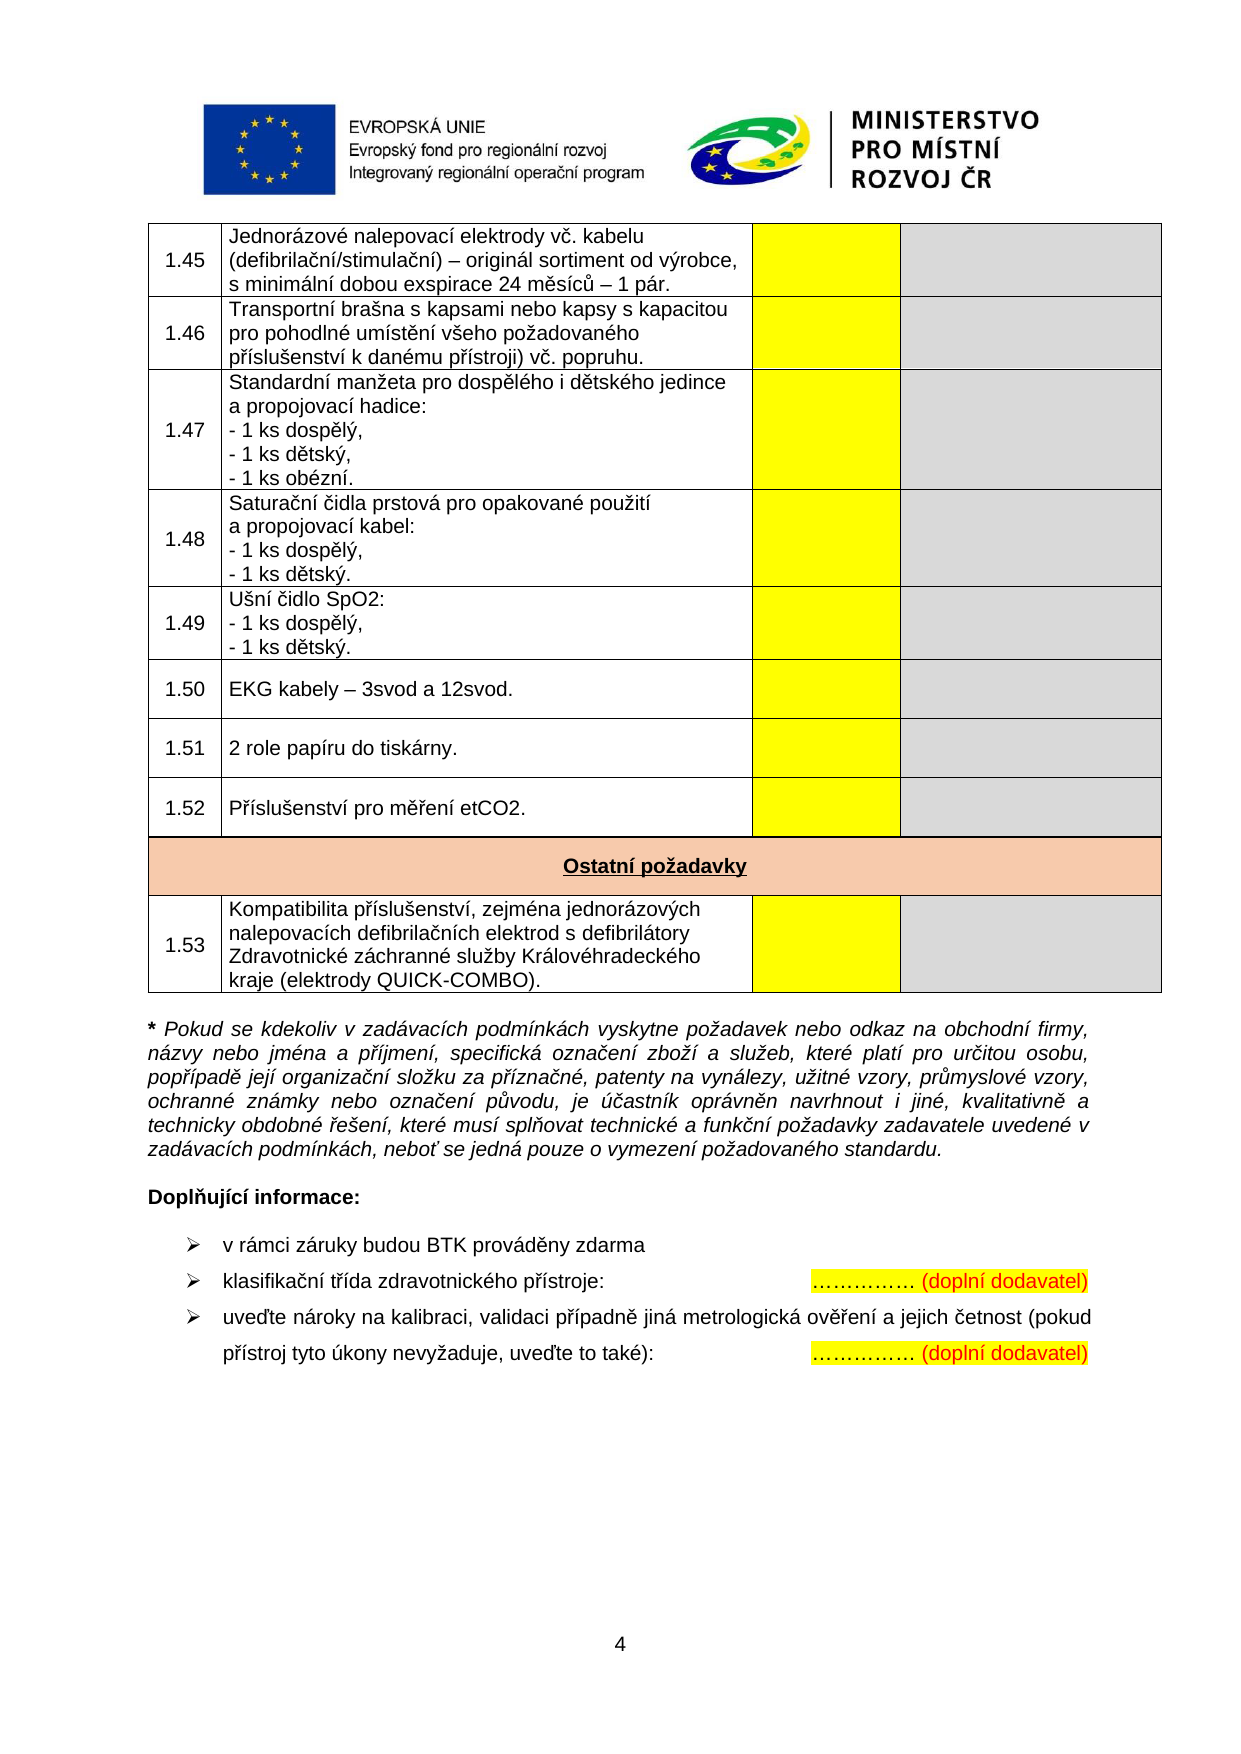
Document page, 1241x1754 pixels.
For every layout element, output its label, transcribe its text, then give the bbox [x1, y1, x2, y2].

table_cell [753, 587, 900, 659]
table_cell 1.46 [149, 297, 221, 368]
table_cell [753, 719, 900, 777]
table_cell 1.49 [149, 587, 221, 659]
table_cell [753, 490, 900, 586]
table_cell Jednorázové nalepovací elektrody vč. kabelu (defibrilační/stimulační) – originál sortiment od výrobce, s minimální dobou exspirace 24 měsíců – 1 pár. [222, 224, 752, 296]
table_cell 1.48 [149, 490, 221, 586]
table_cell 1.53 [149, 896, 221, 992]
table_cell [901, 490, 1161, 586]
table_cell [753, 224, 900, 296]
text Doplňující informace: [148, 1185, 1093, 1209]
table_cell [753, 370, 900, 489]
table_cell [901, 896, 1161, 992]
table_cell [901, 587, 1161, 659]
table_cell 1.52 [149, 778, 221, 836]
table_cell Ušní čidlo SpO2: - 1 ks dospělý, - 1 ks dětský. [222, 587, 752, 659]
table_cell EKG kabely – 3svod a 12svod. [222, 660, 752, 718]
table_cell [901, 719, 1161, 777]
table_cell 1.47 [149, 370, 221, 489]
table_cell [753, 297, 900, 368]
table_cell [753, 660, 900, 718]
table_cell Příslušenství pro měření etCO2. [222, 778, 752, 836]
table_cell Kompatibilita příslušenství, zejména jednorázových nalepovacích defibrilačních elektrod s defibrilátory Zdravotnické záchranné služby Královéhradeckého kraje (elektrody QUICK-COMBO). [222, 896, 752, 992]
list uveďte nároky na kalibraci, validaci případně jiná metrologická ověření a jejich četnost (pokud přístroj tyto úkony nevyžaduje, uveďte to také): …………… (doplní dodavatel) [185, 1305, 1093, 1365]
text * Pokud se kdekoliv v zadávacích podmínkách vyskytne požadavek nebo odkaz na obchodní firmy, názvy nebo jména a příjmení, specifická označení zboží a služeb, které platí pro určitou osobu, popřípadě její organizační složku za příznačné, patenty na vynálezy, užitné vzory, průmyslové vzory, ochranné známky nebo označení původu, je účastník oprávněn navrhnout i jiné, kvalitativně a technicky obdobné řešení, které musí splňovat technické a funkční požadavky zadavatele uvedené v zadávacích podmínkách, neboť se jedná pouze o vymezení požadovaného standardu. [148, 1017, 1093, 1161]
table_cell 1.45 [149, 224, 221, 296]
table_cell 1.51 [149, 719, 221, 777]
table_cell 1.50 [149, 660, 221, 718]
table_cell Ostatní požadavky [149, 838, 1161, 895]
table_cell [753, 778, 900, 836]
table_cell [901, 224, 1161, 296]
table_cell [753, 896, 900, 992]
list klasifikační třída zdravotnického přístroje: …………… (doplní dodavatel) [185, 1269, 811, 1293]
table_cell Standardní manžeta pro dospělého i dětského jedince a propojovací hadice: - 1 ks dospělý, - 1 ks dětský, - 1 ks obézní. [222, 370, 752, 489]
list v rámci záruky budou BTK prováděny zdarma [185, 1233, 1093, 1257]
table_cell [901, 660, 1161, 718]
table_cell [901, 370, 1161, 489]
table_cell Saturační čidla prstová pro opakované použití a propojovací kabel: - 1 ks dospělý, - 1 ks dětský. [222, 490, 752, 586]
table_cell Transportní brašna s kapsami nebo kapsy s kapacitou pro pohodlné umístění všeho požadovaného příslušenství k danému přístroji) vč. popruhu. [222, 297, 752, 368]
table_cell [901, 297, 1161, 368]
table_cell 2 role papíru do tiskárny. [222, 719, 752, 777]
table_cell [901, 778, 1161, 836]
